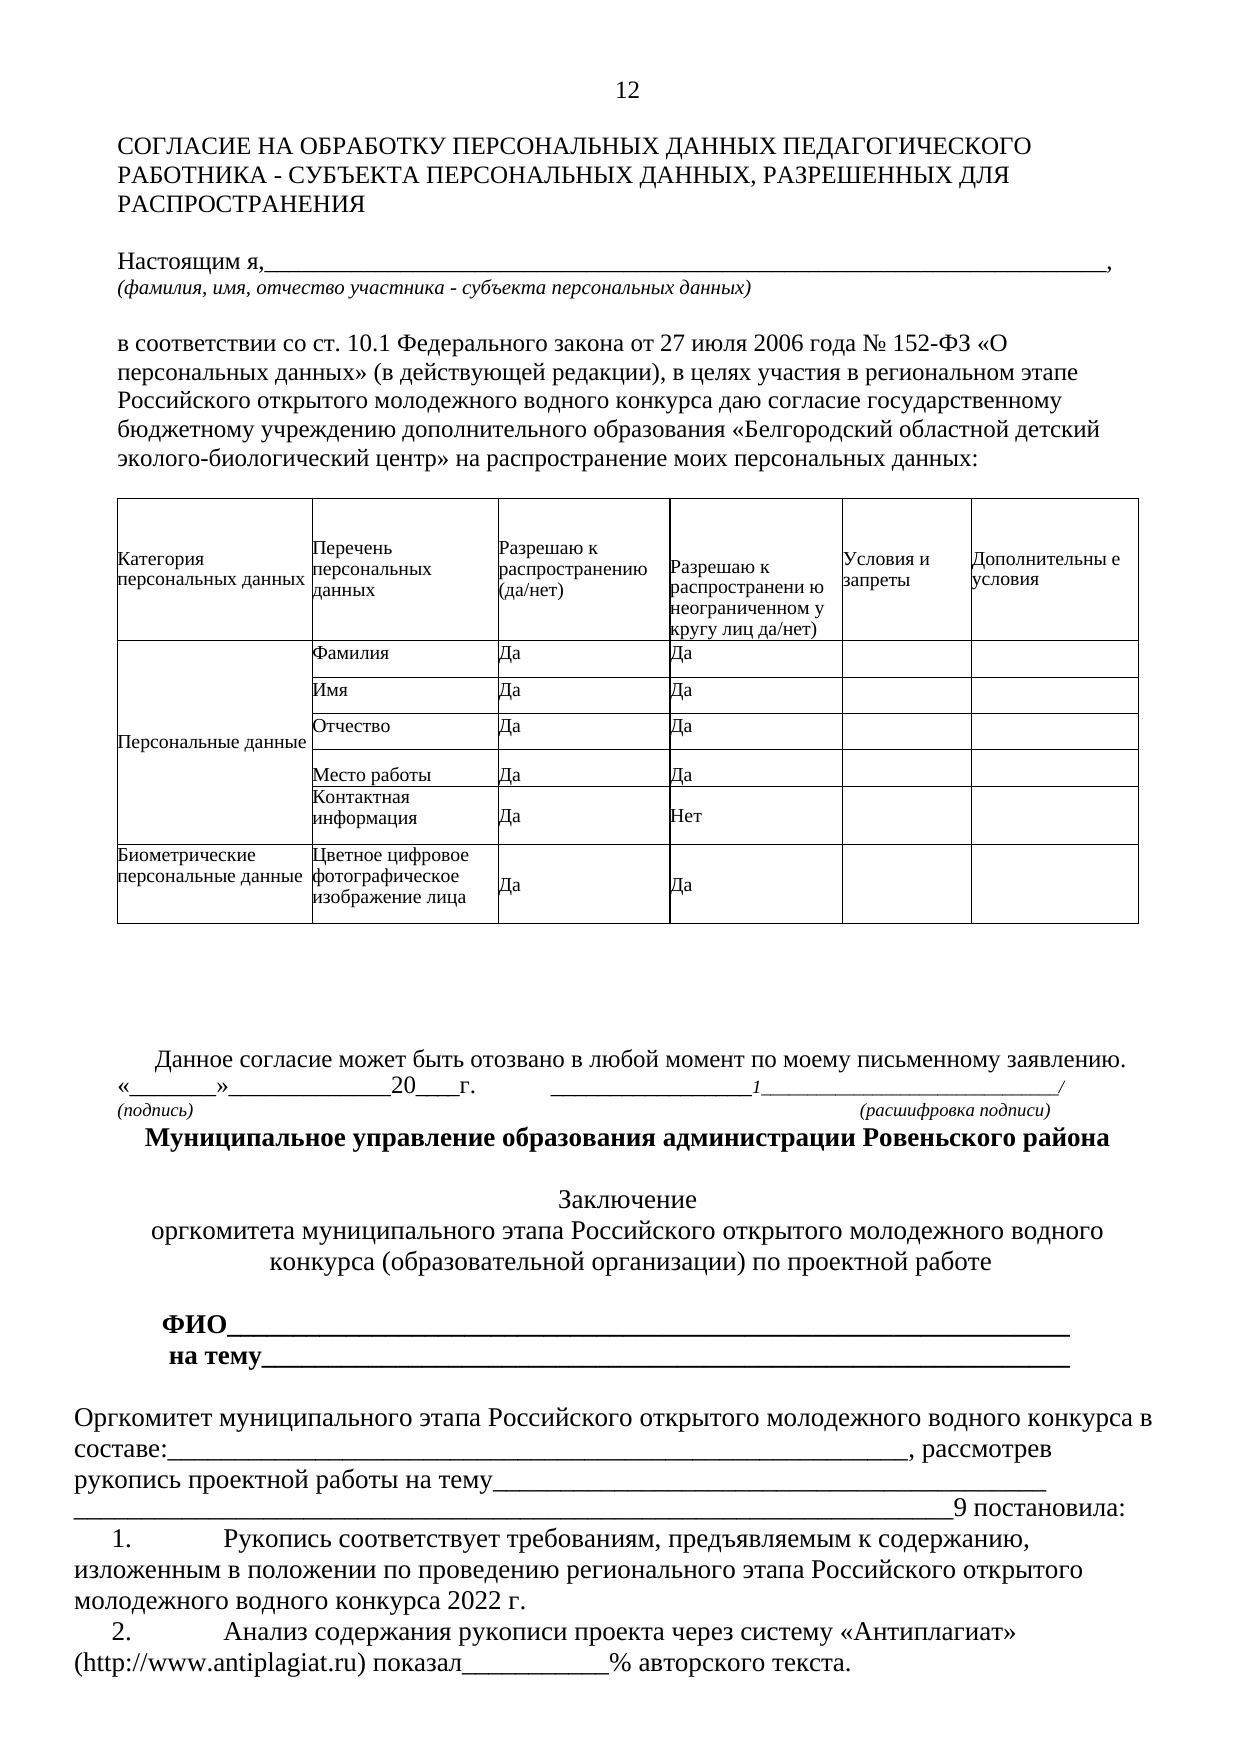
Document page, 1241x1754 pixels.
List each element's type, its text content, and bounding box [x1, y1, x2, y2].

table_cell Контактная информация [313, 787, 498, 844]
table_cell Имя [313, 678, 498, 713]
text на тему ________________________________ [74, 1339, 1181, 1370]
text оргкомитета муниципального этапа Российского открытого молодежного водного [74, 1214, 1181, 1246]
table_cell Да [671, 750, 842, 786]
table_cell [843, 787, 971, 844]
table_cell Да [499, 678, 669, 713]
table_cell [972, 845, 1138, 923]
table_header СОГЛАСИЕ НА ОБРАБОТКУ ПЕРСОНАЛЬНЫХ ДАННЫХ ПЕДАГОГИЧЕСКОГО РАБОТНИКА - СУБЪЕКТА ПЕРСОНАЛЬНЫХ ДАННЫХ, РАЗРЕШЕННЫХ ДЛЯ РАСПРОСТРАНЕНИЯ Настоящим я, , (фамилия, имя, отчество участника - субъекта персональных данных) в соответствии со ст. 10.1 Федерального закона от 27 июля 2006 года № 152-ФЗ «О персональных данных» (в действующей редакции), в целях участия в региональном этапе Российского открытого молодежного водного конкурса даю согласие государственному бюджетному учреждению дополнительного образования «Белгородский областной детский эколого-биологический центр» на распространение моих персональных данных: [117, 103, 1138, 498]
text Оргкомитет муниципального этапа Российского открытого молодежного водного конкурса в составе: , рассмотрев [74, 1401, 1181, 1463]
table_cell [843, 714, 971, 749]
table_cell [843, 845, 971, 923]
text Муниципальное управление образования администрации Ровеньского района [74, 693, 1181, 1152]
text Заключение [74, 1183, 1181, 1214]
table_cell Фамилия [313, 641, 498, 677]
text 9 постановила: [74, 1495, 1181, 1522]
table_cell Да [499, 787, 669, 844]
text конкурса (образовательной организации) по проектной работе [74, 1246, 1181, 1277]
table_cell [843, 750, 971, 786]
table_cell Перечень персональных данных [313, 499, 498, 640]
table_cell Нет [671, 787, 842, 844]
table_cell Данное согласие может быть отозвано в любой момент по моему письменному заявлению. « » 20 г. 1 / (подпись) (расшифровка подписи) [117, 924, 1138, 1121]
list Рукопись соответствует требованиям, предъявляемым к содержанию, изложенным в положении по проведению регионального этапа Российского открытого молодежного водного конкурса 2022 г. [74, 1522, 1181, 1615]
table_cell Разрешаю к распространению (да/нет) [499, 499, 669, 640]
table_cell Да [499, 714, 669, 749]
table_cell [972, 787, 1138, 844]
table_cell Дополнительны е условия [972, 499, 1138, 640]
table_cell [843, 641, 971, 677]
table_cell [972, 641, 1138, 677]
text рукопись проектной работы на тему [74, 1463, 1181, 1495]
table_cell Да [671, 714, 842, 749]
table_cell [972, 750, 1138, 786]
table_cell Да [671, 641, 842, 677]
table_cell Да [499, 641, 669, 677]
list Анализ содержания рукописи проекта через систему «Антиплагиат» [74, 1615, 1181, 1646]
table_cell Биометрические персональные данные [118, 845, 312, 923]
table_cell Да [499, 750, 669, 786]
table_cell Место работы [313, 750, 498, 786]
table_cell Условия и запреты [843, 499, 971, 640]
text ФИО ________________________________ [74, 1308, 1181, 1339]
text (http://www.antiplagiat.ru) показал % авторского текста. [74, 1646, 1181, 1677]
table_cell Разрешаю к распространени ю неограниченном у кругу лиц да/нет) [671, 499, 842, 640]
table_cell [843, 678, 971, 713]
table_cell [972, 714, 1138, 749]
table_cell Категория персональных данных [118, 499, 312, 640]
table_cell Отчество [313, 714, 498, 749]
table_cell Да [499, 845, 669, 923]
table_cell Да [671, 678, 842, 713]
table_cell [972, 678, 1138, 713]
table_cell Персональные данные [118, 641, 312, 844]
table_cell Да [671, 845, 842, 923]
table_cell Цветное цифровое фотографическое изображение лица [313, 845, 498, 923]
